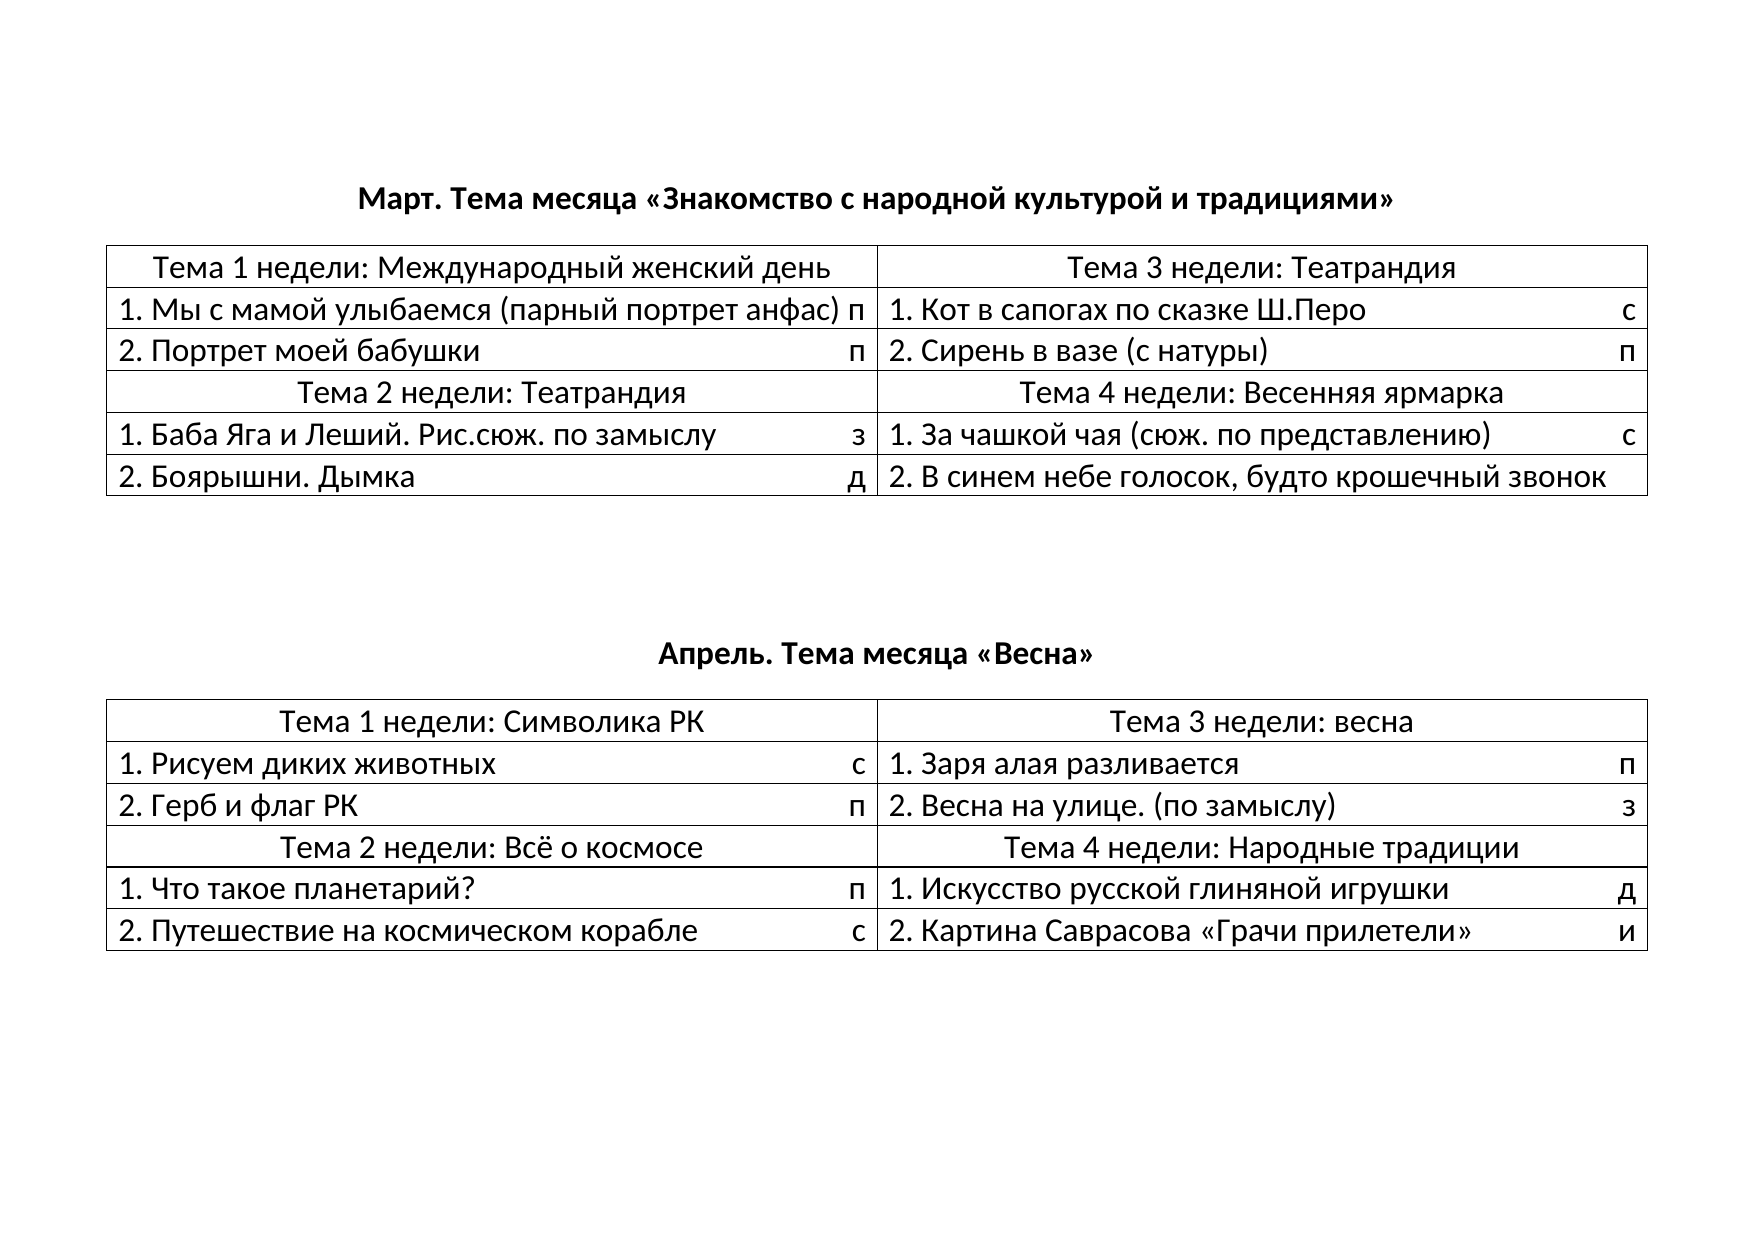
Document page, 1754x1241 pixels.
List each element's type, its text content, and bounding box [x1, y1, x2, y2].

table_cell 1. Рисуем диких животных с [107, 742, 877, 783]
table_cell Тема 4 недели: Народные традиции [878, 826, 1647, 866]
table_cell 2. Боярышни. Дымка д [107, 455, 877, 495]
text Март. Тема месяца «Знакомство с народной культурой и традициями» [118, 177, 1636, 218]
table_cell Тема 4 недели: Весенняя ярмарка [878, 371, 1647, 412]
text Апрель. Тема месяца «Весна» [118, 632, 1636, 672]
table_cell 1. За чашкой чая (сюж. по представлению) с [878, 413, 1647, 454]
table_cell 2. Портрет моей бабушки п [107, 329, 877, 370]
table_header Тема 3 недели: весна [878, 700, 1647, 741]
table_header Тема 1 недели: Международный женский день [107, 246, 877, 287]
table_cell 1. Кот в сапогах по сказке Ш.Перо с [878, 288, 1647, 328]
table_cell 1. Мы с мамой улыбаемся (парный портрет анфас) п [107, 288, 877, 328]
table_cell 1. Что такое планетарий? п [107, 868, 877, 908]
table_header Тема 1 недели: Символика РК [107, 700, 877, 741]
table_cell 2. Путешествие на космическом корабле с [107, 909, 877, 950]
table_cell 1. Искусство русской глиняной игрушки д [878, 868, 1647, 908]
table_cell Тема 2 недели: Всё о космосе [107, 826, 877, 866]
table_cell 2. В синем небе голосок, будто крошечный звонок [878, 455, 1647, 495]
table_cell 2. Весна на улице. (по замыслу) з [878, 784, 1647, 824]
table_cell 2. Герб и флаг РК п [107, 784, 877, 824]
table_cell Тема 2 недели: Театрандия [107, 371, 877, 412]
table_cell 2. Картина Саврасова «Грачи прилетели» и [878, 909, 1647, 950]
table_cell 1. Заря алая разливается п [878, 742, 1647, 783]
table_cell 1. Баба Яга и Леший. Рис.сюж. по замыслу з [107, 413, 877, 454]
table_cell 2. Сирень в вазе (с натуры) п [878, 329, 1647, 370]
table_header Тема 3 недели: Театрандия [878, 246, 1647, 287]
